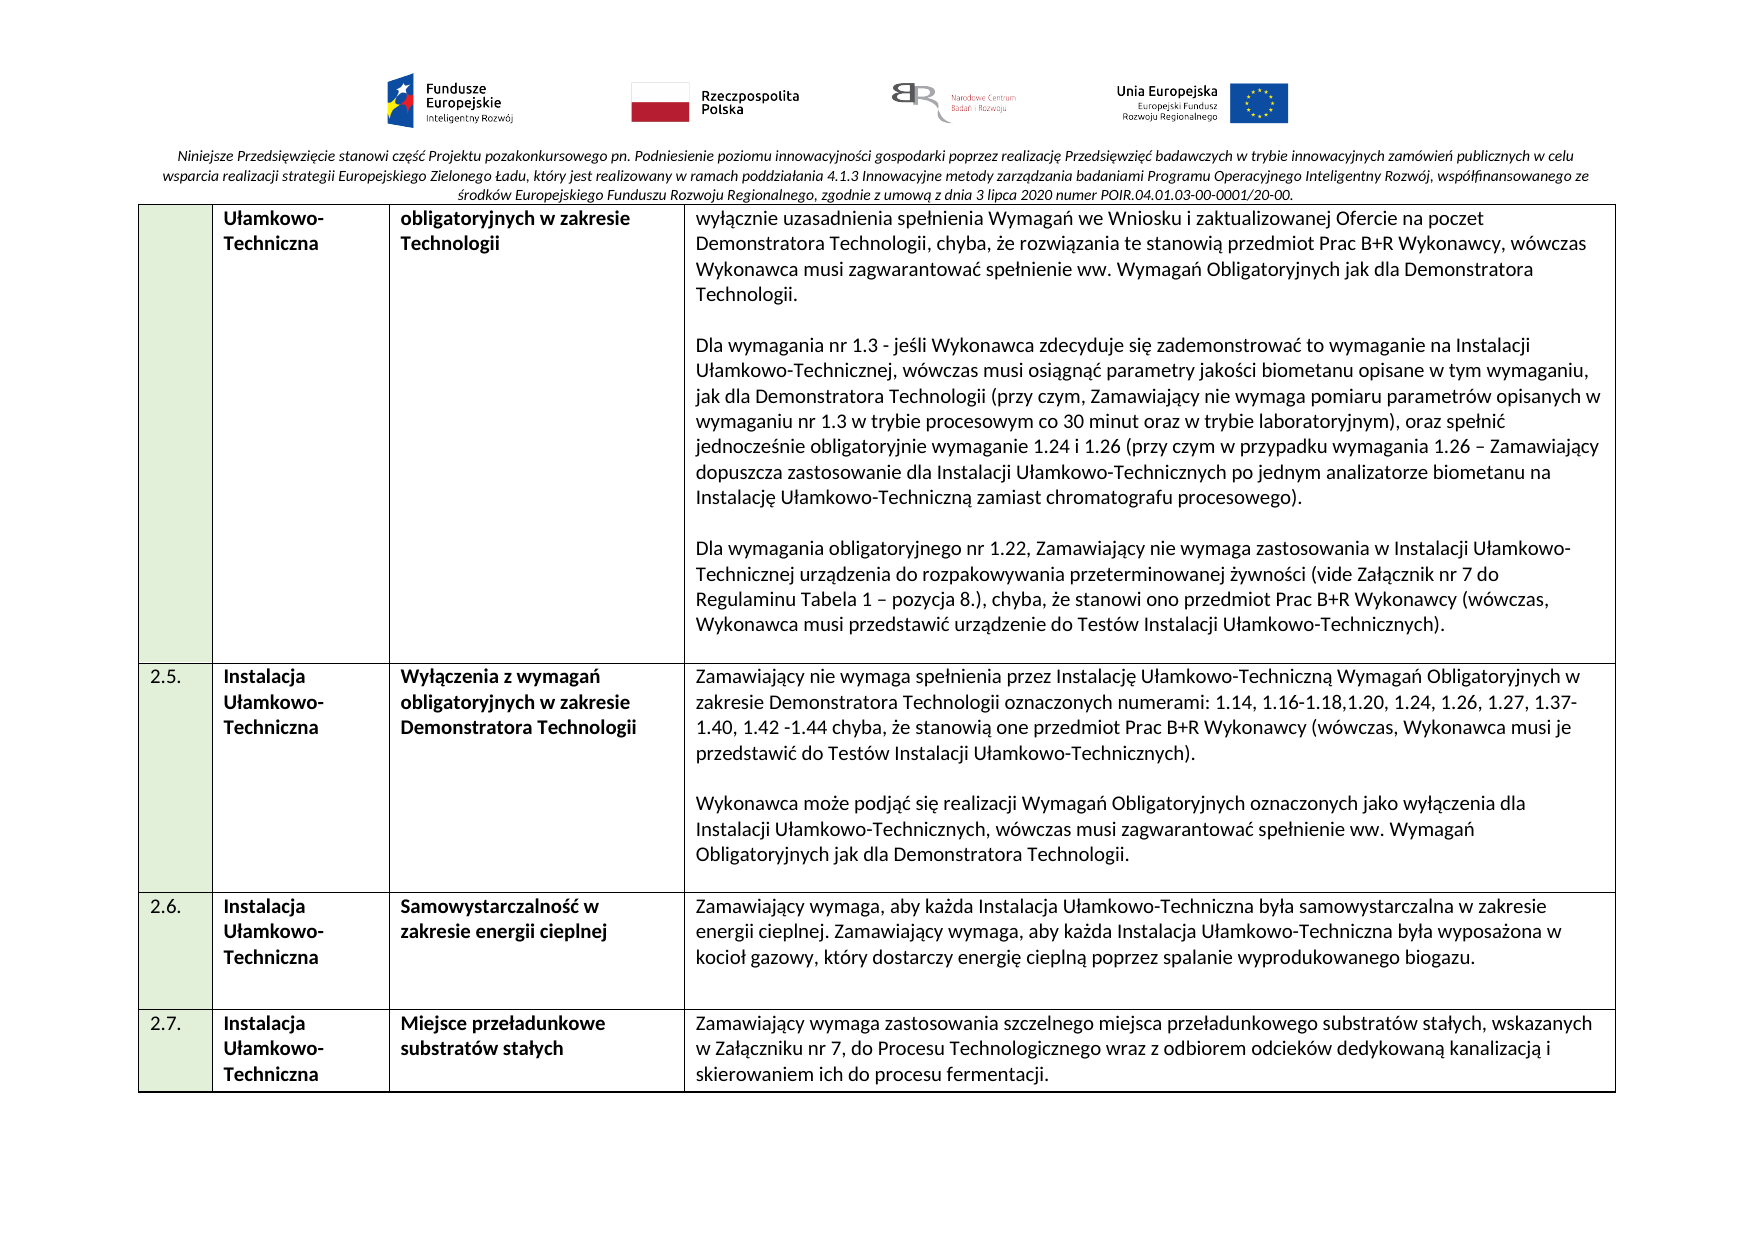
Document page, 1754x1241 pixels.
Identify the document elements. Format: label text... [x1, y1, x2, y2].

table_cell Instalacja Ułamkowo-Techniczna [213, 664, 389, 892]
table_cell Samowystarczalność w zakresie energii cieplnej [390, 893, 684, 1009]
table_cell [139, 664, 212, 892]
table_cell Instalacja Ułamkowo-Techniczna [213, 1010, 389, 1091]
table_cell Wyłączenia z wymagań obligatoryjnych w zakresie Demonstratora Technologii [390, 664, 684, 892]
table_cell Instalacja Ułamkowo-Techniczna [213, 893, 389, 1009]
table_cell [139, 205, 212, 662]
table_cell Instalacja Ułamkowo-Techniczna [213, 205, 389, 662]
table_cell [139, 893, 212, 1009]
table_cell Zamawiający wymaga, aby każda Instalacja Ułamkowo-Techniczna była samowystarczalna w zakresie energii cieplnej. Zamawiający wymaga, aby każda Instalacja Ułamkowo-Techniczna była wyposażona w kocioł gazowy, który dostarczy energię cieplną poprzez spalanie wyprodukowanego biogazu. [685, 893, 1615, 1009]
table_cell Zamawiający nie wymaga spełnienia przez Instalację Ułamkowo-Techniczną Wymagań Obligatoryjnych w zakresie Demonstratora Technologii oznaczonych numerami: 1.14, 1.16-1.18,1.20, 1.24, 1.26, 1.27, 1.37-1.40, 1.42 -1.44 chyba, że stanowią one przedmiot Prac B+R Wykonawcy (wówczas, Wykonawca musi je przedstawić do Testów Instalacji Ułamkowo-Technicznych). Wykonawca może podjąć się realizacji Wymagań Obligatoryjnych oznaczonych jako wyłączenia dla Instalacji Ułamkowo-Technicznych, wówczas musi zagwarantować spełnienie ww. Wymagań Obligatoryjnych jak dla Demonstratora Technologii. [685, 664, 1615, 892]
picture [387, 73, 1289, 128]
table_cell Miejsce przeładunkowe substratów stałych [390, 1010, 684, 1091]
table_cell [139, 1010, 212, 1091]
table_cell Wyłączenia z wymagań obligatoryjnych w zakresie Technologii [390, 205, 684, 662]
